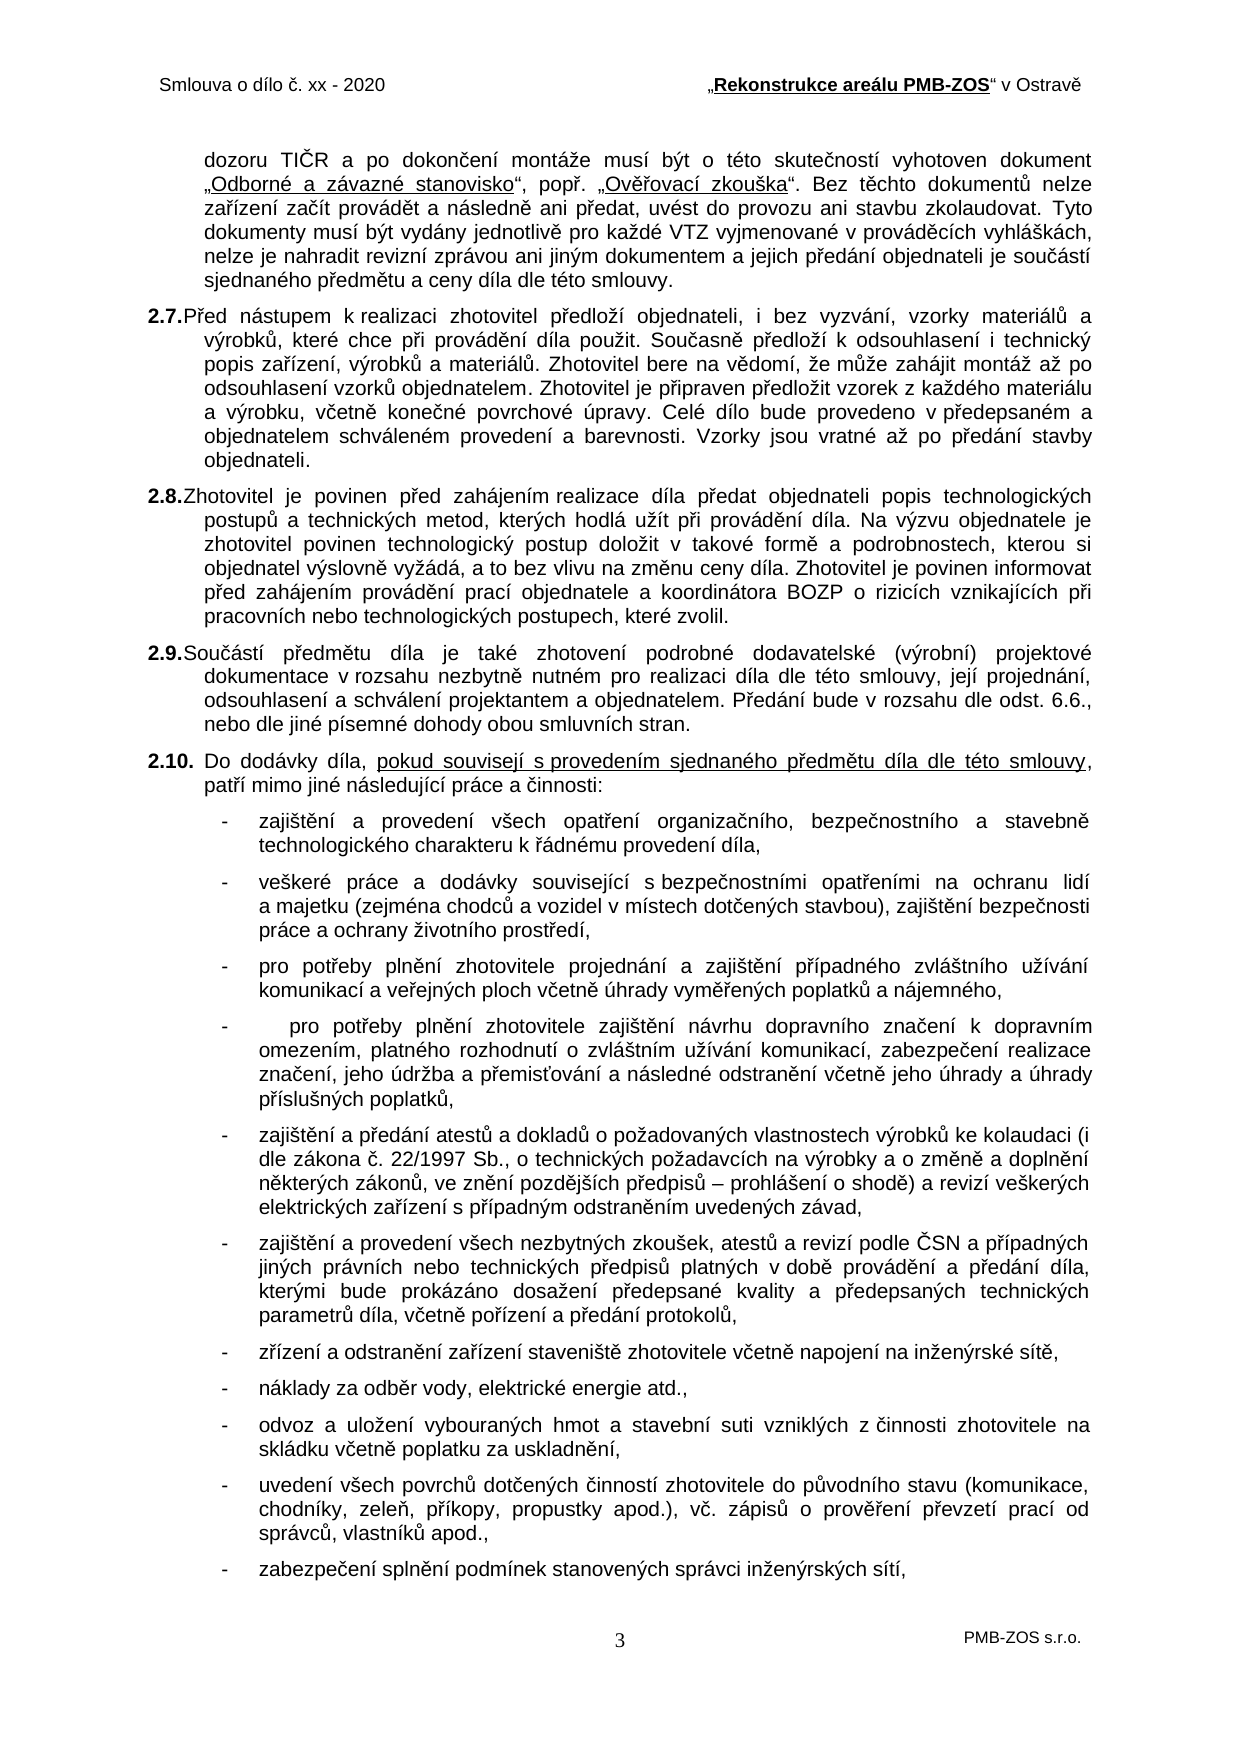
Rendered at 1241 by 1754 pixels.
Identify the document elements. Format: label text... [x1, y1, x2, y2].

list zajištění a provedení všech opatření organizačního, bezpečnostního a stavebně technologického charakteru k řádnému provedení díla, [221, 809, 1090, 857]
list zabezpečení splnění podmínek stanovených správci inženýrských sítí, [221, 1557, 1090, 1581]
list Zhotovitel je povinen před zahájením realizace díla předat objednateli popis technologických postupů a technických metod, kterých hodlá užít při provádění díla. Na výzvu objednatele je zhotovitel povinen technologický postup doložit v takové formě a podrobnostech, kterou si objednatel výslovně vyžádá, a to bez vlivu na změnu ceny díla. Zhotovitel je povinen informovat před zahájením provádění prací objednatele a koordinátora BOZP o rizicích vznikajících při pracovních nebo technologických postupech, které zvolil. [148, 484, 1092, 628]
list veškeré práce a dodávky související s bezpečnostními opatřeními na ochranu lidí a majetku (zejména chodců a vozidel v místech dotčených stavbou), zajištění bezpečnosti práce a ochrany životního prostředí, [221, 869, 1090, 941]
list Před nástupem k realizaci zhotovitel předloží objednateli, i bez vyzvání, vzorky materiálů a výrobků, které chce při provádění díla použit. Současně předloží k odsouhlasení i technický popis zařízení, výrobků a materiálů. Zhotovitel bere na vědomí, že může zahájit montáž až po odsouhlasení vzorků objednatelem. Zhotovitel je připraven předložit vzorek z každého materiálu a výrobku, včetně konečné povrchové úpravy. Celé dílo bude provedeno v předepsaném a objednatelem schváleném provedení a barevnosti. Vzorky jsou vratné až po předání stavby objednateli. [148, 304, 1092, 472]
list Součástí předmětu díla je také zhotovení podrobné dodavatelské (výrobní) projektové dokumentace v rozsahu nezbytně nutném pro realizaci díla dle této smlouvy, její projednání, odsouhlasení a schválení projektantem a objednatelem. Předání bude v rozsahu dle odst. 6.6., nebo dle jiné písemné dohody obou smluvních stran. [148, 640, 1092, 736]
list zajištění a předání atestů a dokladů o požadovaných vlastnostech výrobků ke kolaudaci (i dle zákona č. 22/1997 Sb., o technických požadavcích na výrobky a o změně a doplnění některých zákonů, ve znění pozdějších předpisů – prohlášení o shodě) a revizí veškerých elektrických zařízení s případným odstraněním uvedených závad, [221, 1123, 1090, 1219]
list náklady za odběr vody, elektrické energie atd., [221, 1376, 1090, 1400]
list Do dodávky díla, pokud souvisejí s provedením sjednaného předmětu díla dle této smlouvy, patří mimo jiné následující práce a činnosti: [148, 749, 1092, 797]
list pro potřeby plnění zhotovitele zajištění návrhu dopravního značení k dopravním omezením, platného rozhodnutí o zvláštním užívání komunikací, zabezpečení realizace značení, jeho údržba a přemisťování a následné odstranění včetně jeho úhrady a úhrady příslušných poplatků, [221, 1014, 1092, 1110]
list pro potřeby plnění zhotovitele projednání a zajištění případného zvláštního užívání komunikací a veřejných ploch včetně úhrady vyměřených poplatků a nájemného, [221, 954, 1090, 1002]
list zajištění a provedení všech nezbytných zkoušek, atestů a revizí podle ČSN a případných jiných právních nebo technických předpisů platných v době provádění a předání díla, kterými bude prokázáno dosažení předepsané kvality a předepsaných technických parametrů díla, včetně pořízení a předání protokolů, [221, 1231, 1090, 1327]
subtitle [204, 148, 1092, 291]
list zřízení a odstranění zařízení staveniště zhotovitele včetně napojení na inženýrské sítě, [221, 1339, 1090, 1363]
list uvedení všech povrchů dotčených činností zhotovitele do původního stavu (komunikace, chodníky, zeleň, příkopy, propustky apod.), vč. zápisů o prověření převzetí prací od správců, vlastníků apod., [221, 1473, 1090, 1545]
list odvoz a uložení vybouraných hmot a stavební suti vzniklých z činnosti zhotovitele na skládku včetně poplatku za uskladnění, [221, 1412, 1090, 1460]
